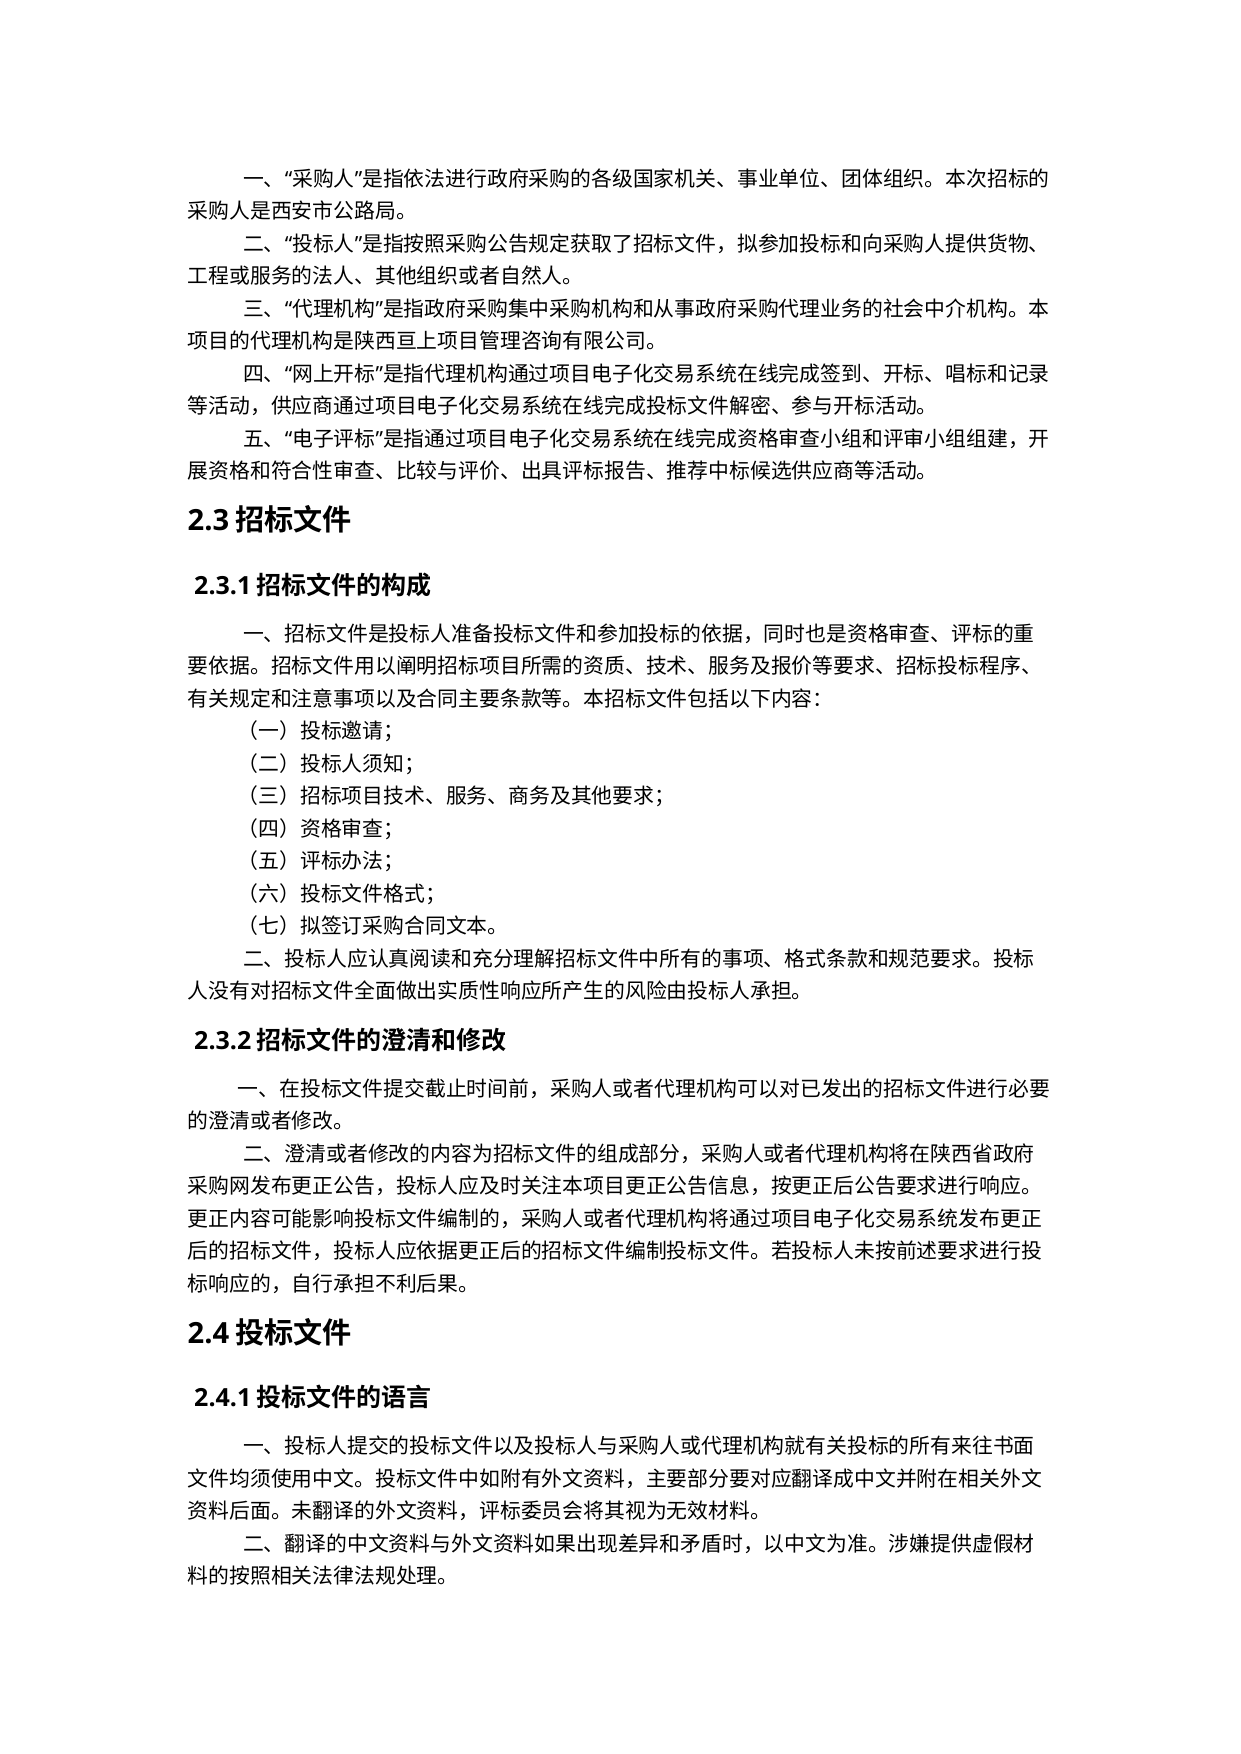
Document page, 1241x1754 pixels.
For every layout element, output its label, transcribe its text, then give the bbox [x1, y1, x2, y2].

text 二、翻译的中文资料与外文资料如果出现差异和矛盾时，以中文为准。涉嫌提供虚假材料的按照相关法律法规处理。 [187, 1527, 1053, 1592]
text 五、“电子评标”是指通过项目电子化交易系统在线完成资格审查小组和评审小组组建，开展资格和符合性审查、比较与评价、出具评标报告、推荐中标候选供应商等活动。 [187, 422, 1053, 487]
text （四）资格审查； [187, 812, 1053, 844]
text 一、在投标文件提交截止时间前，采购人或者代理机构可以对已发出的招标文件进行必要的澄清或者修改。 [187, 1072, 1053, 1137]
text 二、“投标人”是指按照采购公告规定获取了招标文件，拟参加投标和向采购人提供货物、工程或服务的法人、其他组织或者自然人。 [187, 227, 1053, 292]
text 一、“采购人”是指依法进行政府采购的各级国家机关、事业单位、团体组织。本次招标的采购人是西安市公路局。 [187, 162, 1053, 227]
text 一、招标文件是投标人准备投标文件和参加投标的依据，同时也是资格审查、评标的重要依据。招标文件用以阐明招标项目所需的资质、技术、服务及报价等要求、招标投标程序、有关规定和注意事项以及合同主要条款等。本招标文件包括以下内容： [187, 617, 1053, 714]
text （六）投标文件格式； [187, 877, 1053, 909]
text 二、澄清或者修改的内容为招标文件的组成部分，采购人或者代理机构将在陕西省政府采购网发布更正公告，投标人应及时关注本项目更正公告信息，按更正后公告要求进行响应。更正内容可能影响投标文件编制的，采购人或者代理机构将通过项目电子化交易系统发布更正后的招标文件，投标人应依据更正后的招标文件编制投标文件。若投标人未按前述要求进行投标响应的，自行承担不利后果。 [187, 1137, 1053, 1299]
text 二、投标人应认真阅读和充分理解招标文件中所有的事项、格式条款和规范要求。投标人没有对招标文件全面做出实质性响应所产生的风险由投标人承担。 [187, 942, 1053, 1007]
text 2.3.1招标文件的构成 [187, 552, 1053, 617]
text 2.4.1投标文件的语言 [187, 1364, 1053, 1429]
text （五）评标办法； [187, 844, 1053, 877]
text 四、“网上开标”是指代理机构通过项目电子化交易系统在线完成签到、开标、唱标和记录等活动，供应商通过项目电子化交易系统在线完成投标文件解密、参与开标活动。 [187, 357, 1053, 422]
text 一、投标人提交的投标文件以及投标人与采购人或代理机构就有关投标的所有来往书面文件均须使用中文。投标文件中如附有外文资料，主要部分要对应翻译成中文并附在相关外文资料后面。未翻译的外文资料，评标委员会将其视为无效材料。 [187, 1429, 1053, 1527]
text 2.3.2招标文件的澄清和修改 [187, 1007, 1053, 1072]
text 2.3招标文件 [187, 487, 1053, 552]
text （三）招标项目技术、服务、商务及其他要求； [187, 779, 1053, 812]
text 2.4投标文件 [187, 1299, 1053, 1364]
text 三、“代理机构”是指政府采购集中采购机构和从事政府采购代理业务的社会中介机构。本项目的代理机构是陕西亘上项目管理咨询有限公司。 [187, 292, 1053, 357]
text （七）拟签订采购合同文本。 [187, 909, 1053, 942]
text （二）投标人须知； [187, 747, 1053, 779]
text （一）投标邀请； [187, 714, 1053, 747]
